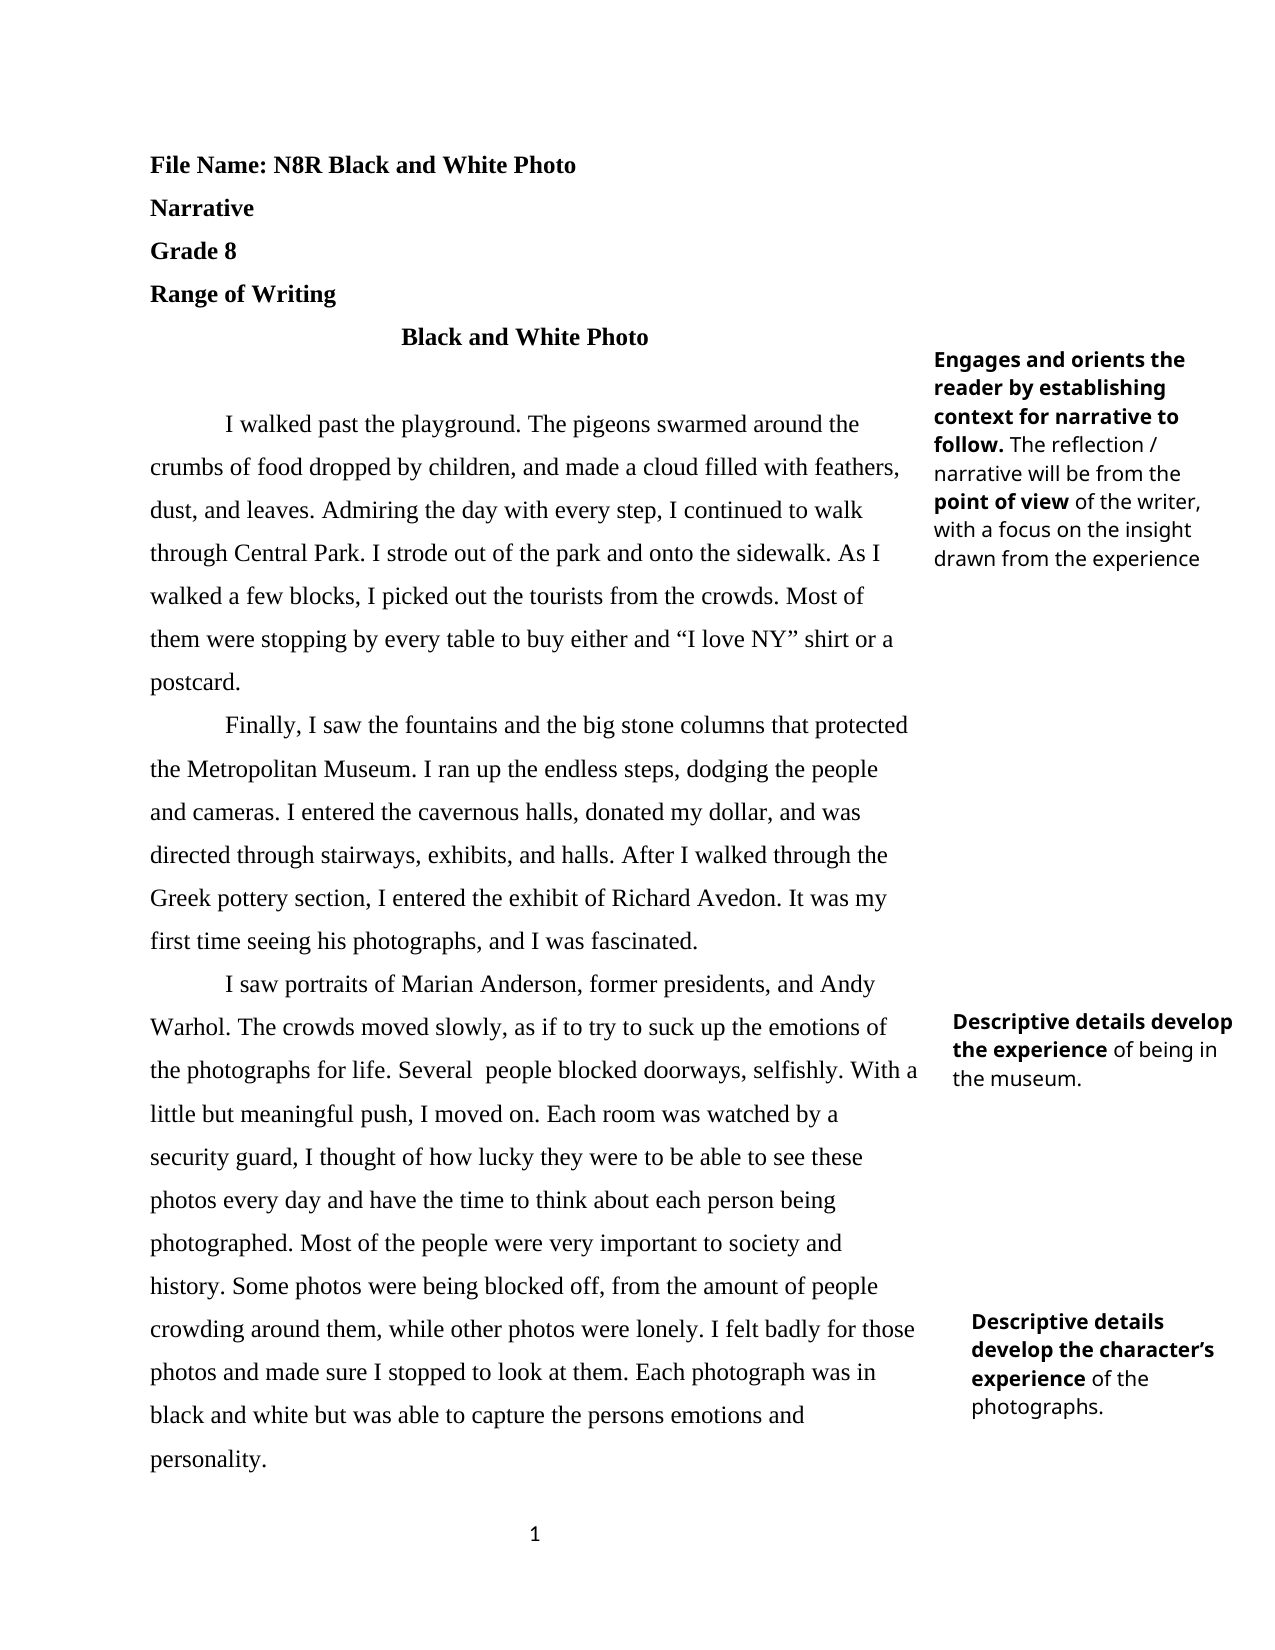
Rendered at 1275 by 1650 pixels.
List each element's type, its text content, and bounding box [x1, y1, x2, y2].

text I walked past the playground. The pigeons swarmed around the crumbs of food dropped by children, and made a cloud filled with feathers, dust, and leaves. Admiring the day with every step, I continued to walk through Central Park. I strode out of the park and onto the sidewalk. As I walked a few blocks, I picked out the tourists from the crowds. Most of them were stopping by every table to buy either and “I love NY” shirt or a postcard. [150, 409, 919, 696]
text Range of Writing [150, 279, 919, 308]
text Narrative [150, 193, 919, 222]
text File Name: N8R Black and White Photo [150, 150, 919, 179]
text Grade 8 [150, 236, 919, 265]
text Finally, I saw the fountains and the big stone columns that protected the Metropolitan Museum. I ran up the endless steps, dodging the people and cameras. I entered the cavernous halls, donated my dollar, and was directed through stairways, exhibits, and halls. After I walked through the Greek pottery section, I entered the exhibit of Richard Avedon. It was my first time seeing his photographs, and I was fascinated. [150, 711, 919, 955]
text I saw portraits of Marian Anderson, former presidents, and Andy Warhol. The crowds moved slowly, as if to try to suck up the emotions of the photographs for life. Several people blocked doorways, selfishly. With a little but meaningful push, I moved on. Each room was watched by a security guard, I thought of how lucky they were to be able to see these photos every day and have the time to think about each person being photographed. Most of the people were very important to society and history. Some photos were being blocked off, from the amount of people crowding around them, while other photos were lonely. I felt badly for those photos and made sure I stopped to look at them. Each photograph was in black and white but was able to capture the persons emotions and personality. [150, 969, 919, 1472]
text Black and White Photo [150, 322, 919, 351]
